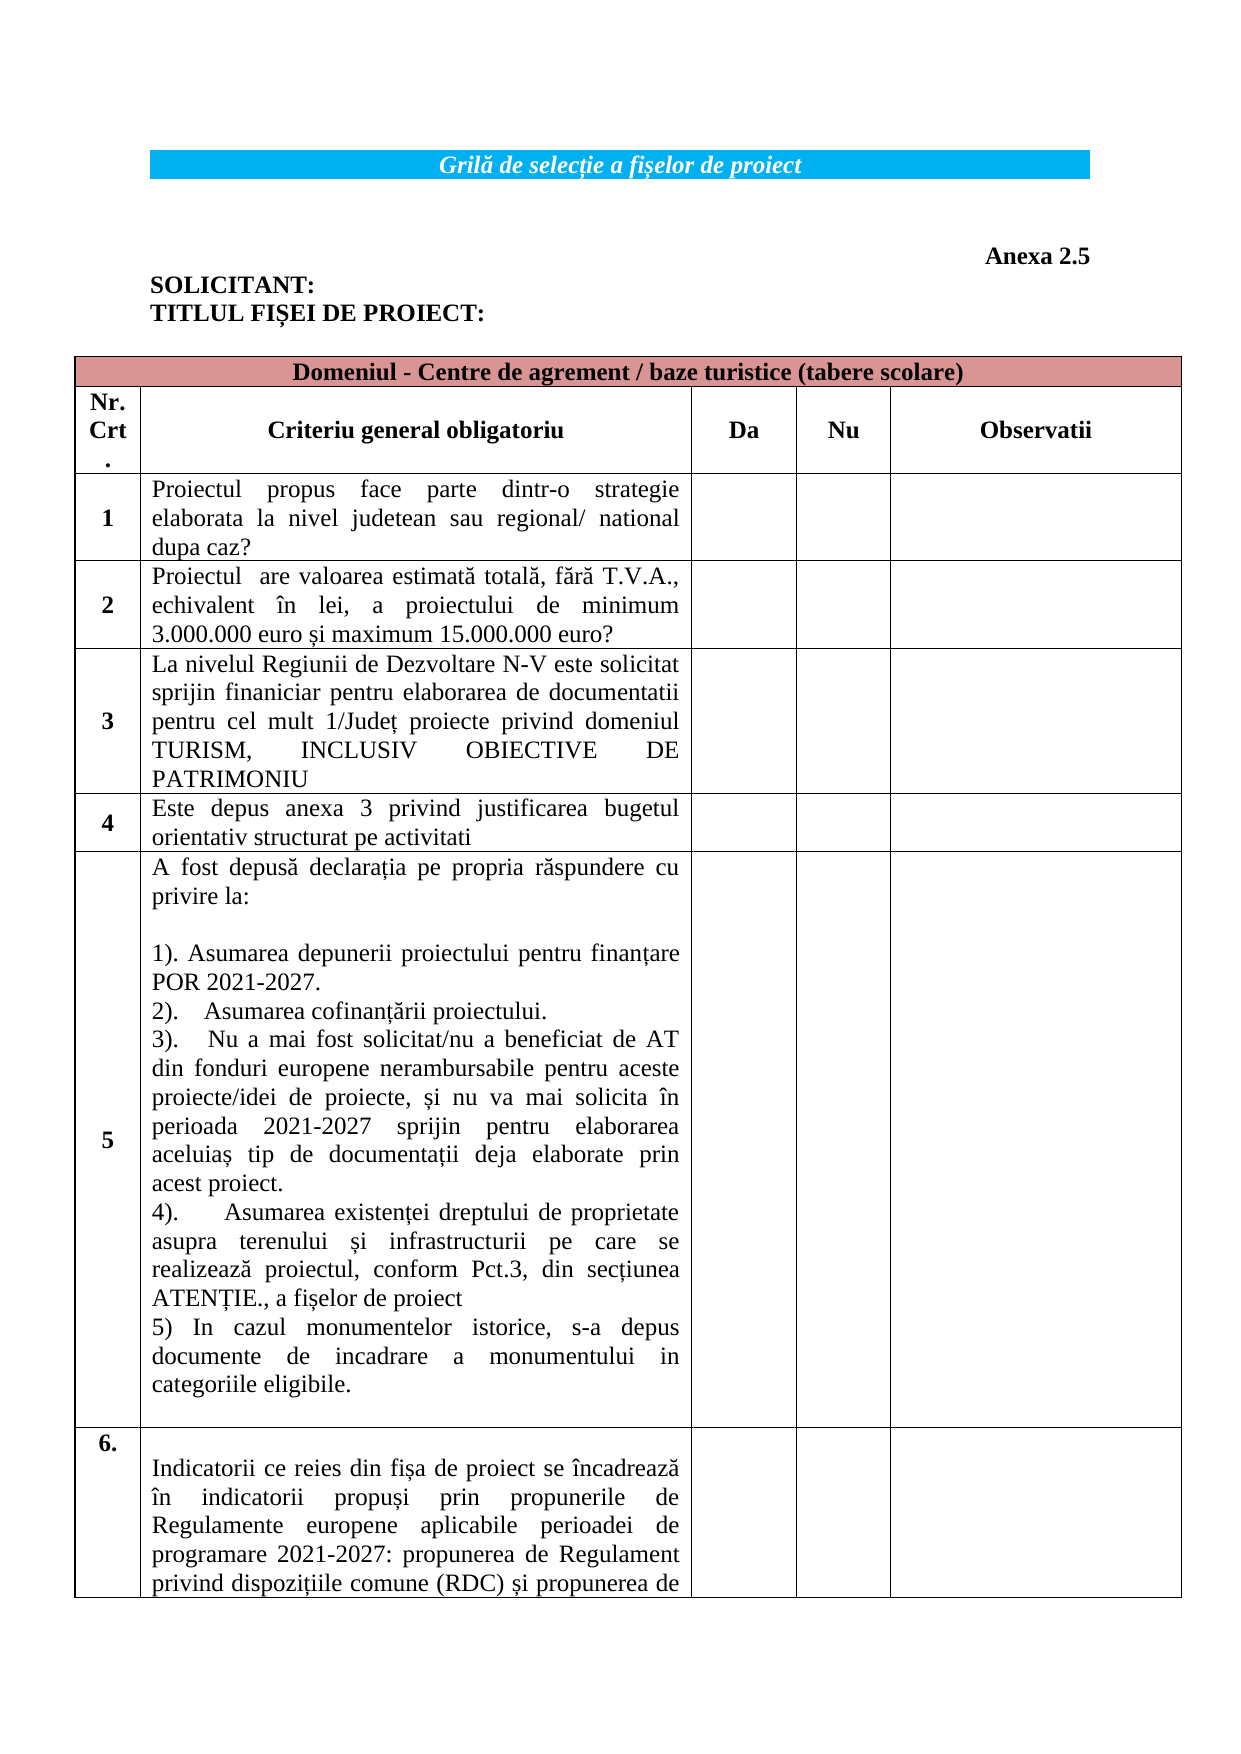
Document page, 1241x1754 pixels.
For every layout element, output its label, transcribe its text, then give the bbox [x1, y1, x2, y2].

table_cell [141, 1428, 691, 1597]
table_cell [692, 1428, 796, 1597]
text TITLUL FIȘEI DE PROIECT: [150, 298, 1090, 327]
table_cell [891, 649, 1181, 792]
table_cell 3 [76, 649, 140, 792]
text Anexa 2.5 [150, 241, 1090, 270]
table_cell A fost depusă declarația pe propria răspundere cu privire la: 1). Asumarea depunerii proiectului pentru finanțare POR 2021-2027. 2). Asumarea cofinanțării proiectului. 3). Nu a mai fost solicitat/nu a beneficiat de AT din fonduri europene nerambursabile pentru aceste proiecte/idei de proiecte, și nu va mai solicita în perioada 2021-2027 sprijin pentru elaborarea aceluiaș tip de documentații deja elaborate prin acest proiect. 4). Asumarea existenței dreptului de proprietate asupra terenului și infrastructurii pe care se realizează proiectul, conform Pct.3, din secțiunea ATENȚIE., a fișelor de proiect 5) In cazul monumentelor istorice, s-a depus documente de incadrare a monumentului in categoriile eligibile. [141, 852, 691, 1427]
table_cell Proiectul are valoarea estimată totală, fără T.V.A., echivalent în lei, a proiectului de minimum 3.000.000 euro și maximum 15.000.000 euro? [141, 561, 691, 648]
table_cell [692, 561, 796, 648]
table_header Domeniul - Centre de agrement / baze turistice (tabere scolare) [76, 357, 1181, 386]
table_cell [891, 561, 1181, 648]
table_cell 6. [76, 1428, 140, 1597]
table_cell [692, 852, 796, 1427]
table_cell Criteriu general obligatoriu [141, 387, 691, 473]
text SOLICITANT: [150, 270, 1090, 298]
table_cell [797, 649, 890, 792]
text Grilă de selecție a fișelor de proiect [150, 150, 1090, 179]
table_cell 1 [76, 474, 140, 560]
table_cell [891, 852, 1181, 1427]
table_cell 2 [76, 561, 140, 648]
table_cell 4 [76, 794, 140, 851]
table_cell [891, 1428, 1181, 1597]
table_cell Este depus anexa 3 privind justificarea bugetul orientativ structurat pe activitati [141, 794, 691, 851]
table_cell [692, 794, 796, 851]
table_cell Observatii [891, 387, 1181, 473]
table_cell Nr. Crt. [76, 387, 140, 473]
table_cell [797, 561, 890, 648]
table_cell Nu [797, 387, 890, 473]
table_cell Da [692, 387, 796, 473]
table_cell La nivelul Regiunii de Dezvoltare N-V este solicitat sprijin finaniciar pentru elaborarea de documentatii pentru cel mult 1/Județ proiecte privind domeniul TURISM, INCLUSIV OBIECTIVE DE PATRIMONIU [141, 649, 691, 792]
table_cell [797, 852, 890, 1427]
table_cell [891, 474, 1181, 560]
table_cell [692, 474, 796, 560]
table_cell [692, 649, 796, 792]
table_cell Proiectul propus face parte dintr-o strategie elaborata la nivel judetean sau regional/ national dupa caz? [141, 474, 691, 560]
table_cell [797, 794, 890, 851]
table_cell [891, 794, 1181, 851]
table_cell [797, 1428, 890, 1597]
table_cell 5 [76, 852, 140, 1427]
table_cell [797, 474, 890, 560]
